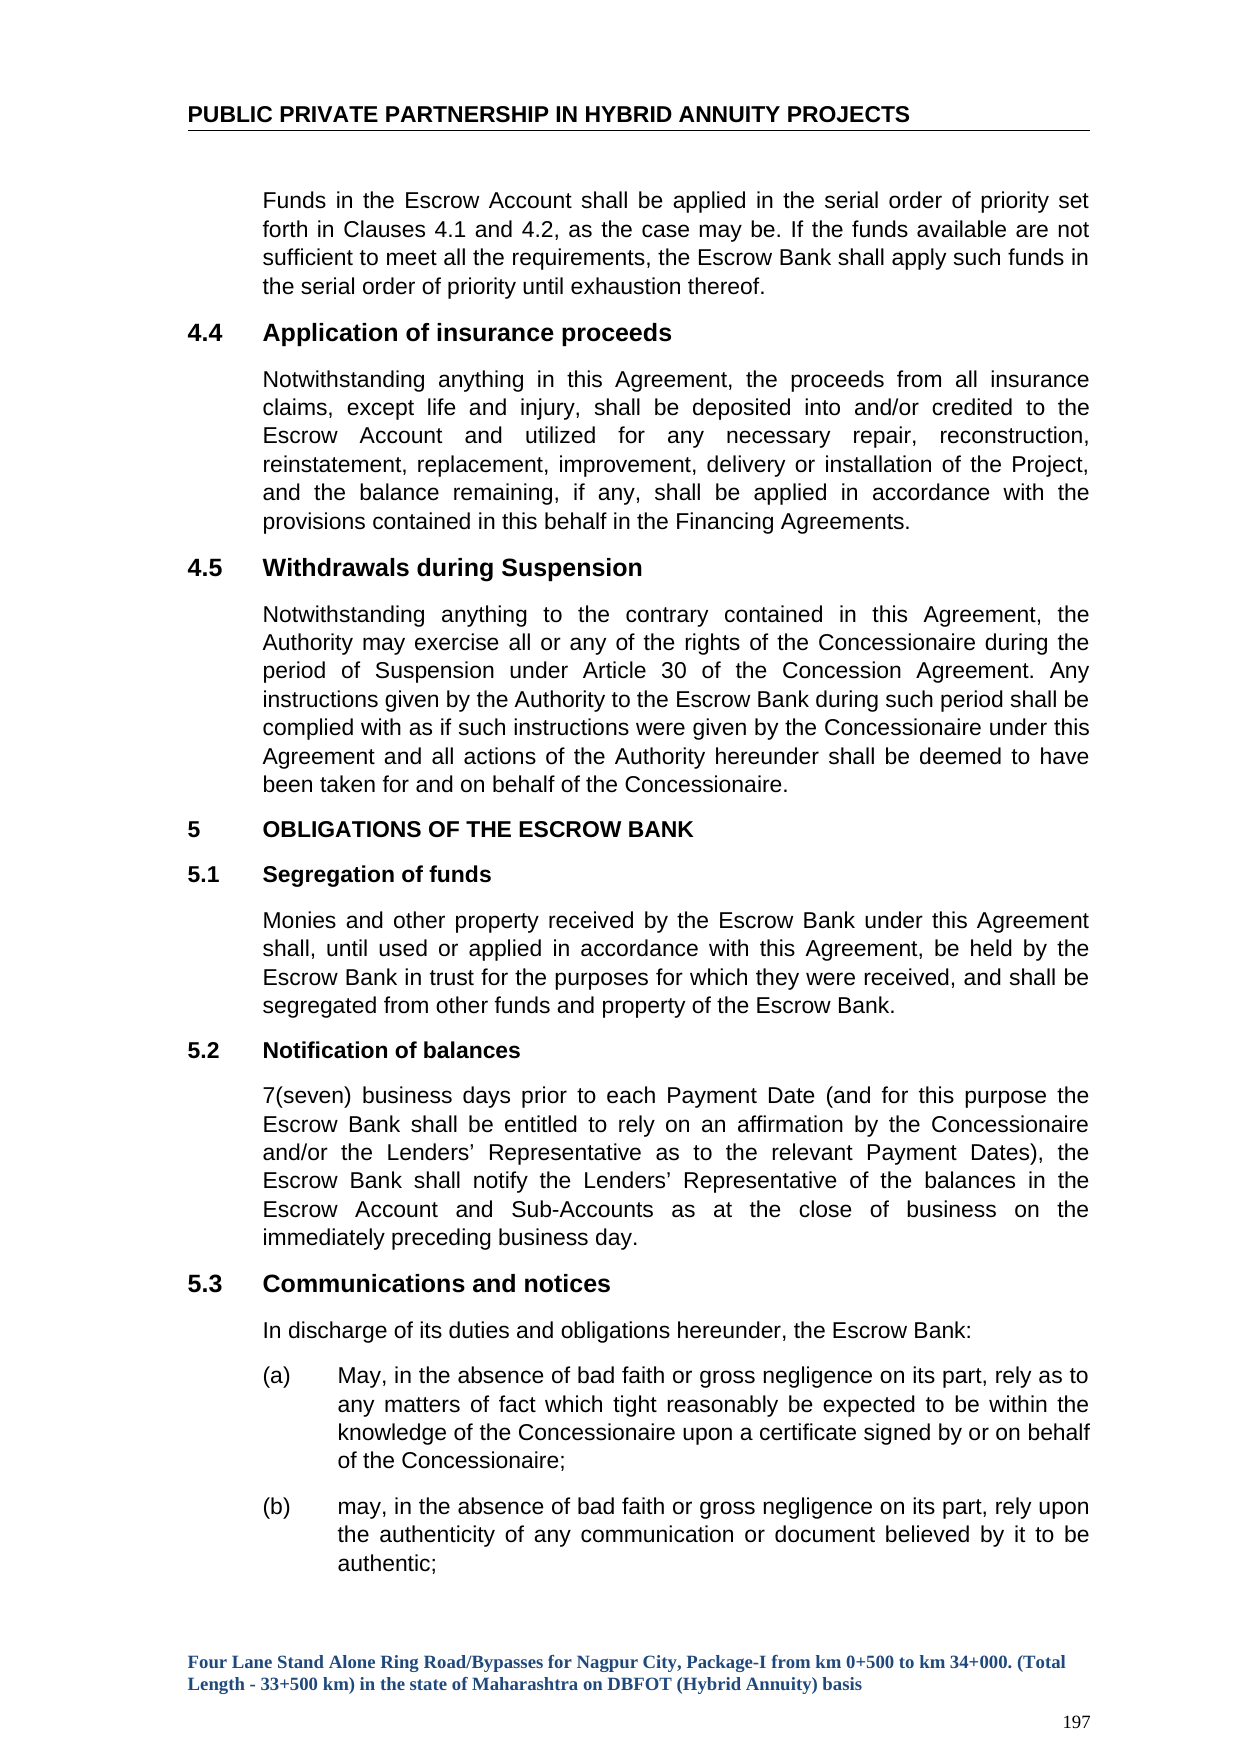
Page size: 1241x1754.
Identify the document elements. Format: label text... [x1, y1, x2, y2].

text Notwithstanding anything in this Agreement, the proceeds from all insurance claims, except life and injury, shall be deposited into and/or credited to the Escrow Account and utilized for any necessary repair, reconstruction, reinstatement, replacement, improvement, delivery or installation of the Project, and the balance remaining, if any, shall be applied in accordance with the provisions contained in this behalf in the Financing Agreements. [262, 366, 1090, 534]
text 5 OBLIGATIONS OF THE ESCROW BANK [187, 816, 1090, 843]
text 5.3 Communications and notices [187, 1269, 1090, 1298]
text Notwithstanding anything to the contrary contained in this Agreement, the Authority may exercise all or any of the rights of the Concessionaire during the period of Suspension under Article 30 of the Concession Agreement. Any instructions given by the Authority to the Escrow Bank during such period shall be complied with as if such instructions were given by the Concessionaire under this Agreement and all actions of the Authority hereunder shall be deemed to have been taken for and on behalf of the Concessionaire. [262, 601, 1090, 798]
text Monies and other property received by the Escrow Bank under this Agreement shall, until used or applied in accordance with this Agreement, be held by the Escrow Bank in trust for the purposes for which they were received, and shall be segregated from other funds and property of the Escrow Bank. [262, 907, 1090, 1018]
text 5.2 Notification of balances [187, 1037, 1090, 1063]
text 4.4 Application of insurance proceeds [187, 318, 1090, 347]
text 4.5 Withdrawals during Suspension [187, 553, 1090, 582]
text In discharge of its duties and obligations hereunder, the Escrow Bank: [187, 1317, 1090, 1343]
text 7(seven) business days prior to each Payment Date (and for this purpose the Escrow Bank shall be entitled to rely on an affirmation by the Concessionaire and/or the Lenders’ Representative as to the relevant Payment Dates), the Escrow Bank shall notify the Lenders’ Representative of the balances in the Escrow Account and Sub-Accounts as at the close of business on the immediately preceding business day. [262, 1082, 1090, 1251]
text 5.1 Segregation of funds [187, 861, 1090, 888]
text (a) May, in the absence of bad faith or gross negligence on its part, rely as to any matters of fact which tight reasonably be expected to be within the knowledge of the Concessionaire upon a certificate signed by or on behalf of the Concessionaire; [262, 1362, 1090, 1474]
text (b) may, in the absence of bad faith or gross negligence on its part, rely upon the authenticity of any communication or document believed by it to be authentic; [262, 1493, 1090, 1576]
text Funds in the Escrow Account shall be applied in the serial order of priority set forth in Clauses 4.1 and 4.2, as the case may be. If the funds available are not sufficient to meet all the requirements, the Escrow Bank shall apply such funds in the serial order of priority until exhaustion thereof. [262, 187, 1090, 299]
